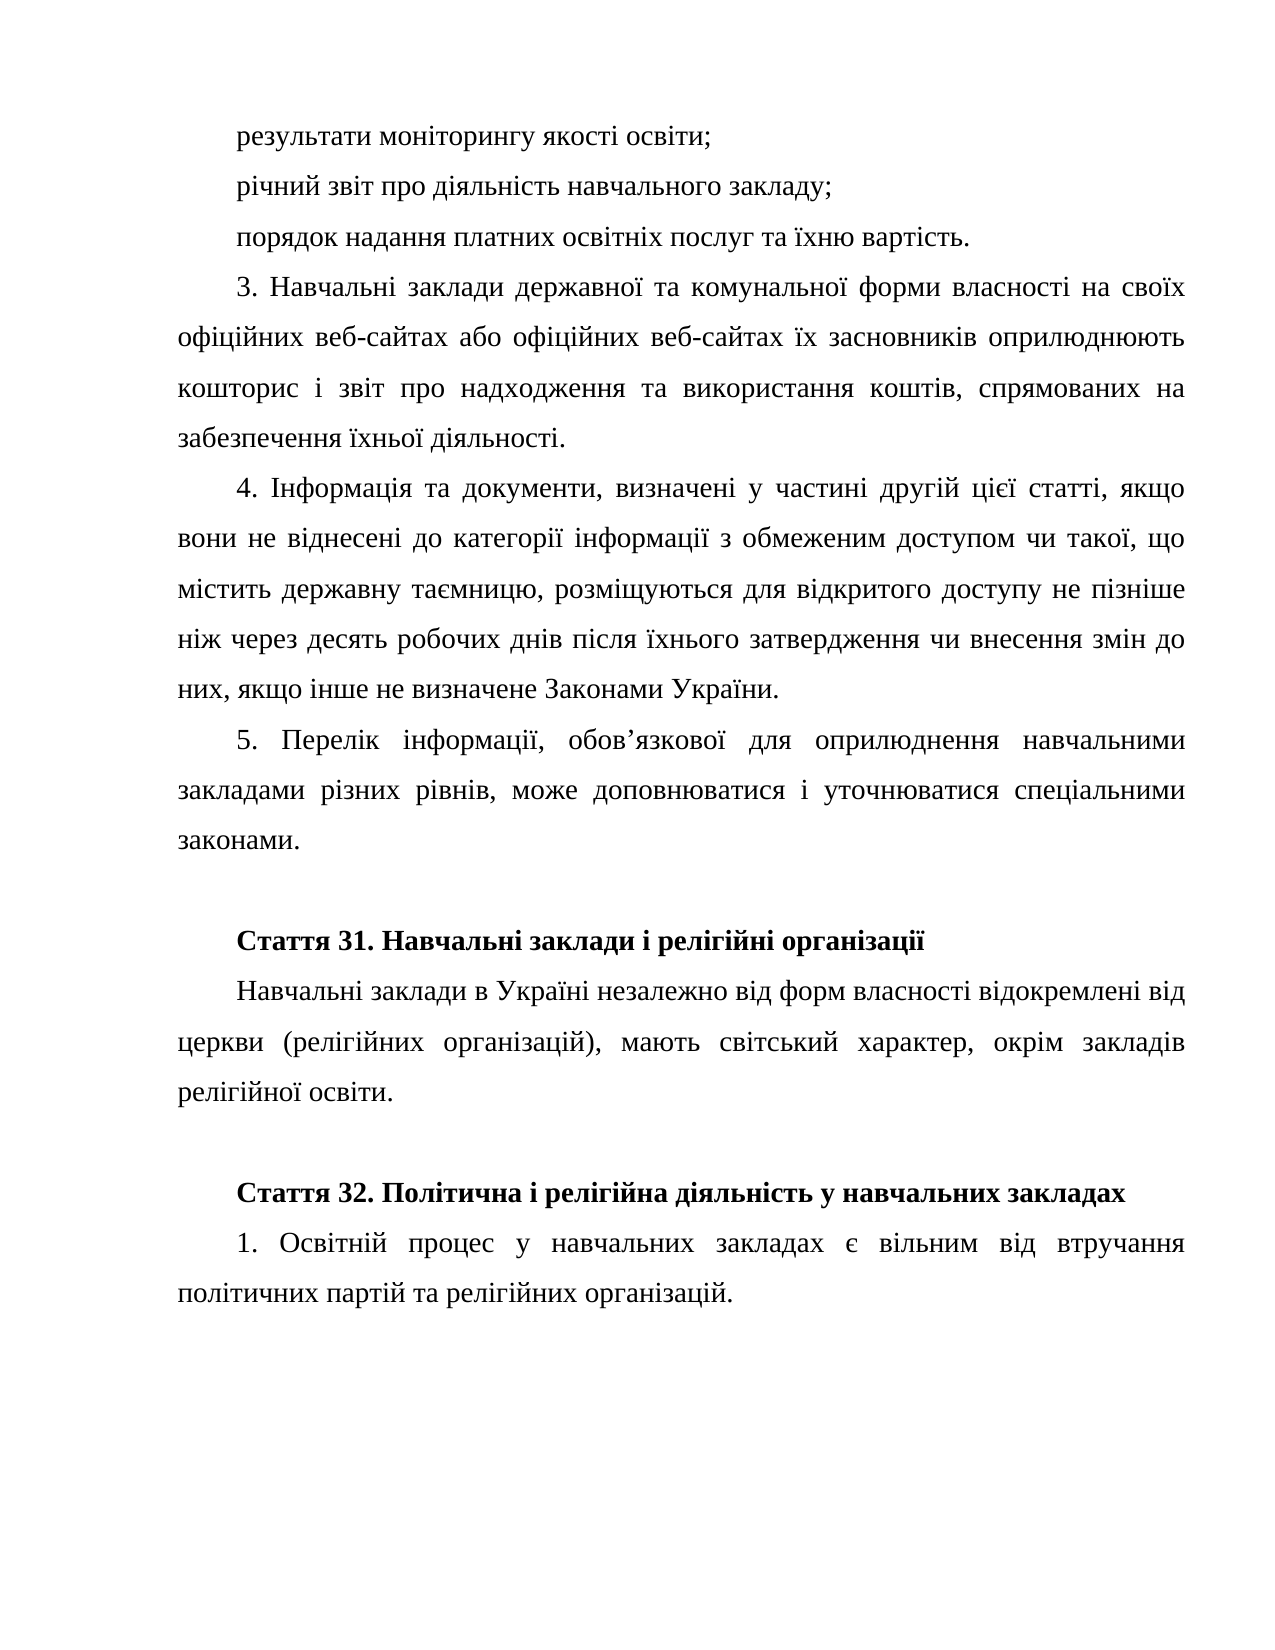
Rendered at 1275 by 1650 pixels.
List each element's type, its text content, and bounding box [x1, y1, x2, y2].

text 5. Перелік інформації, обов’язкової для оприлюднення навчальними закладами різних рівнів, може доповнюватися і уточнюватися спеціальними законами. [177, 722, 1186, 856]
text Стаття 31. Навчальні заклади і релігійні організації [177, 923, 1186, 957]
text Навчальні заклади в Україні незалежно від форм власності відокремлені від церкви (релігійних організацій), мають світський характер, окрім закладів релігійної освіти. [177, 973, 1186, 1108]
text Стаття 32. Політична і релігійна діяльність у навчальних закладах [177, 1175, 1186, 1208]
text 4. Інформація та документи, визначені у частині другій цієї статті, якщо вони не віднесені до категорії інформації з обмеженим доступом чи такої, що містить державну таємницю, розміщуються для відкритого доступу не пізніше ніж через десять робочих днів після їхнього затвердження чи внесення змін до них, якщо інше не визначене Законами України. [177, 470, 1186, 705]
text 3. Навчальні заклади державної та комунальної форми власності на своїх офіційних веб-сайтах або офіційних веб-сайтах їх засновників оприлюднюють кошторис і звіт про надходження та використання коштів, спрямованих на забезпечення їхньої діяльності. [177, 269, 1186, 453]
text річний звіт про діяльність навчального закладу; [177, 168, 1186, 202]
text 1. Освітній процес у навчальних закладах є вільним від втручання політичних партій та релігійних організацій. [177, 1225, 1186, 1309]
text результати моніторингу якості освіти; [177, 118, 1186, 152]
text порядок надання платних освітніх послуг та їхню вартість. [177, 219, 1186, 252]
